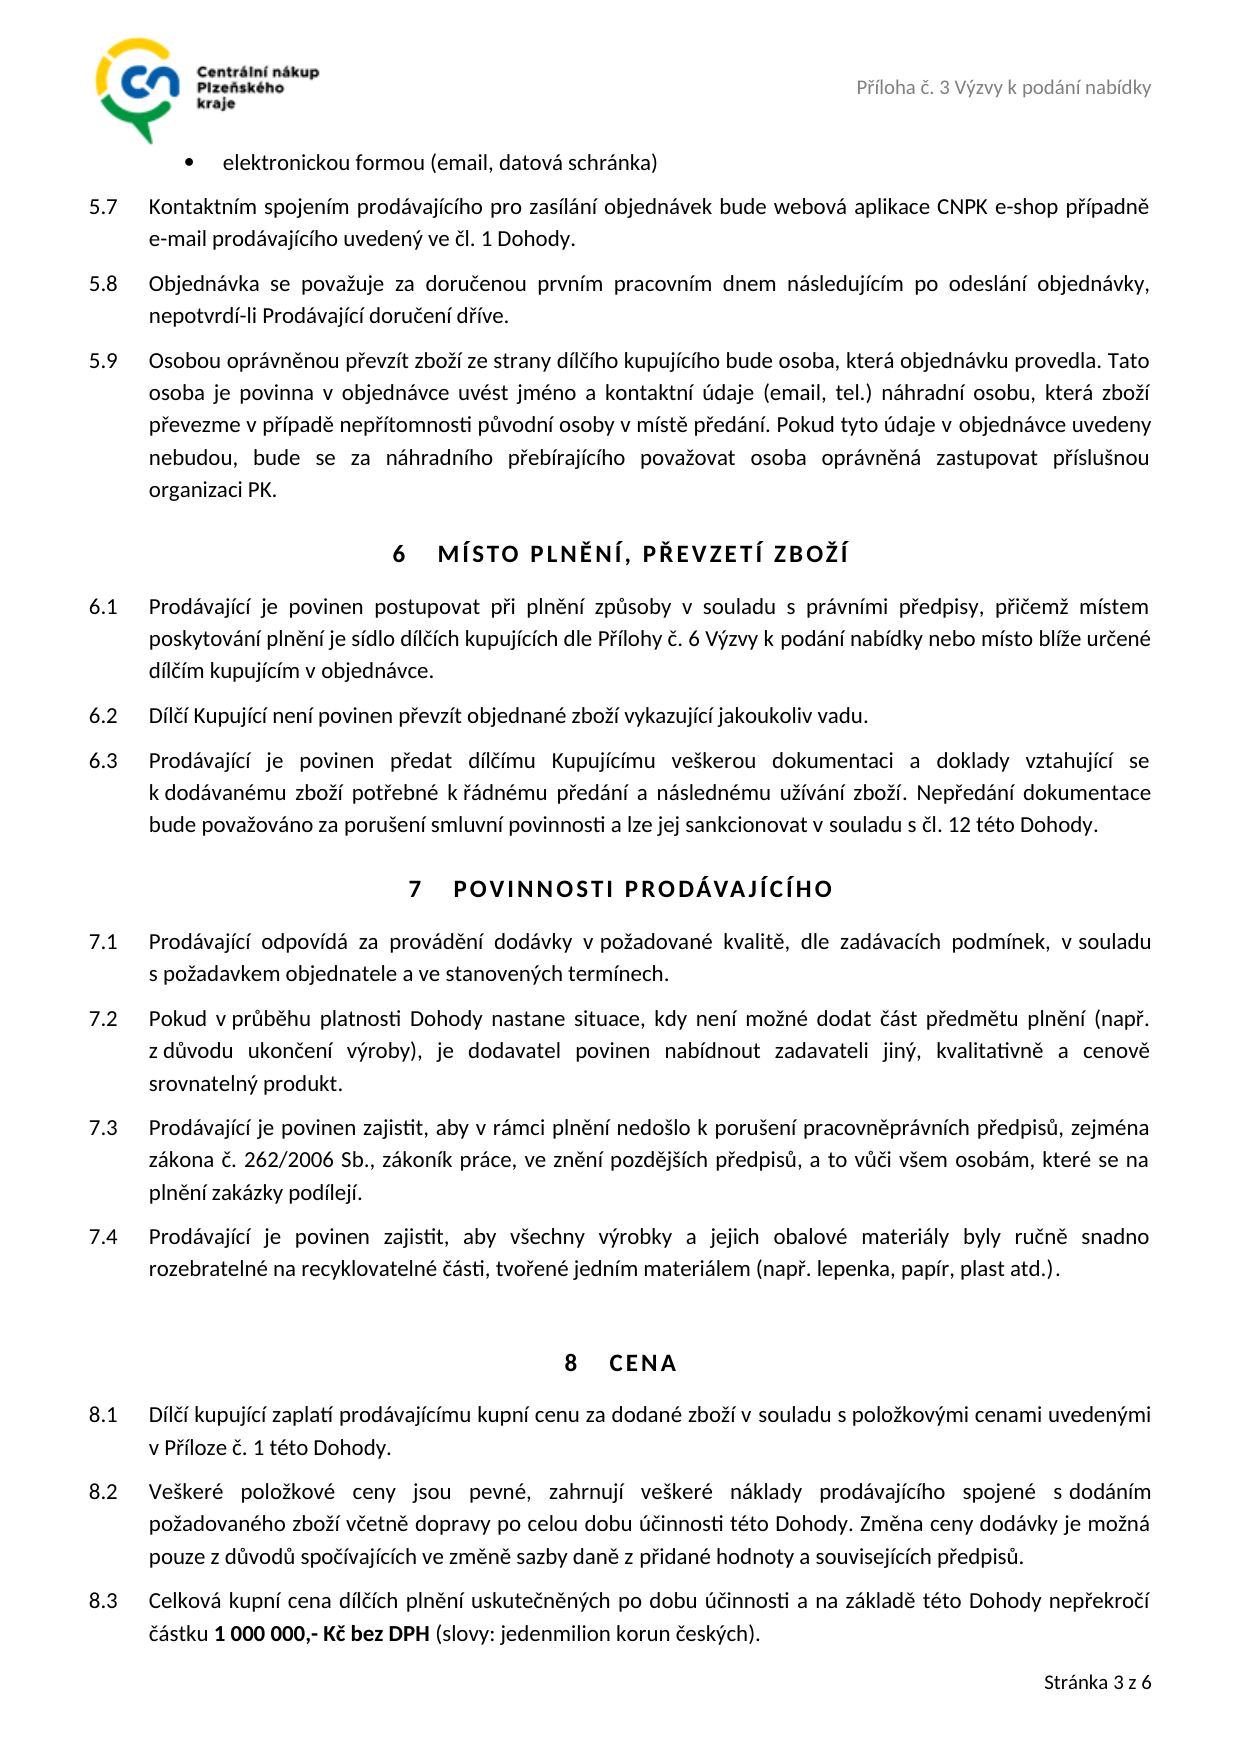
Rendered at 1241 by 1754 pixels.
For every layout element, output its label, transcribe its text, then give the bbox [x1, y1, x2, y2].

subtitle Celková kupní cena dílčích plnění uskutečněných po dobu účinnosti a na základě této Dohody nepřekročí částku 1 000 000,- Kč bez DPH (slovy: jedenmilion korun českých). [89, 1586, 1152, 1647]
subtitle MÍSTO PLNĚNÍ, PŘEVZETÍ ZBOŽÍ [89, 538, 1152, 569]
subtitle Dílčí Kupující není povinen převzít objednané zboží vykazující jakoukoliv vadu. [89, 701, 1152, 729]
subtitle Pokud v průběhu platnosti Dohody nastane situace, kdy není možné dodat část předmětu plnění (např. z důvodu ukončení výroby), je dodavatel povinen nabídnout zadavateli jiný, kvalitativně a cenově srovnatelný produkt. [89, 1004, 1152, 1097]
subtitle Veškeré položkové ceny jsou pevné, zahrnují veškeré náklady prodávajícího spojené s dodáním požadovaného zboží včetně dopravy po celou dobu účinnosti této Dohody. Změna ceny dodávky je možná pouze z důvodů spočívajících ve změně sazby daně z přidané hodnoty a souvisejících předpisů. [89, 1477, 1152, 1570]
subtitle Prodávající je povinen předat dílčímu Kupujícímu veškerou dokumentaci a doklady vztahující se k dodávanému zboží potřebné k řádnému předání a následnému užívání zboží. Nepředání dokumentace bude považováno za porušení smluvní povinnosti a lze jej sankcionovat v souladu s čl. 12 této Dohody. [89, 746, 1152, 838]
subtitle Objednávka se považuje za doručenou prvním pracovním dnem následujícím po odeslání objednávky, nepotvrdí-li Prodávající doručení dříve. [89, 269, 1152, 329]
subtitle POVINNOSTI PRODÁVAJÍCÍHO [89, 874, 1152, 904]
subtitle Kontaktním spojením prodávajícího pro zasílání objednávek bude webová aplikace CNPK e-shop případně e-mail prodávajícího uvedený ve čl. 1 Dohody. [89, 192, 1152, 253]
subtitle CENA [89, 1347, 1152, 1377]
subtitle Prodávající je povinen zajistit, aby v rámci plnění nedošlo k porušení pracovněprávních předpisů, zejména zákona č. 262/2006 Sb., zákoník práce, ve znění pozdějších předpisů, a to vůči všem osobám, které se na plnění zakázky podílejí. [89, 1113, 1152, 1206]
subtitle Osobou oprávněnou převzít zboží ze strany dílčího kupujícího bude osoba, která objednávku provedla. Tato osoba je povinna v objednávce uvést jméno a kontaktní údaje (email, tel.) náhradní osobu, která zboží převezme v případě nepřítomnosti původní osoby v místě předání. Pokud tyto údaje v objednávce uvedeny nebudou, bude se za náhradního přebírajícího považovat osoba oprávněná zastupovat příslušnou organizaci PK. [89, 346, 1152, 503]
picture [51, 0, 365, 190]
subtitle Prodávající je povinen postupovat při plnění způsoby v souladu s právními předpisy, přičemž místem poskytování plnění je sídlo dílčích kupujících dle Přílohy č. 6 Výzvy k podání nabídky nebo místo blíže určené dílčím kupujícím v objednávce. [89, 592, 1152, 684]
subtitle Prodávající odpovídá za provádění dodávky v požadované kvalitě, dle zadávacích podmínek, v souladu s požadavkem objednatele a ve stanovených termínech. [89, 927, 1152, 988]
subtitle elektronickou formou (email, datová schránka) [185, 148, 1152, 176]
subtitle Prodávající je povinen zajistit, aby všechny výrobky a jejich obalové materiály byly ručně snadno rozebratelné na recyklovatelné části, tvořené jedním materiálem (např. lepenka, papír, plast atd.). [89, 1222, 1152, 1283]
subtitle Dílčí kupující zaplatí prodávajícímu kupní cenu za dodané zboží v souladu s položkovými cenami uvedenými v Příloze č. 1 této Dohody. [89, 1401, 1152, 1461]
